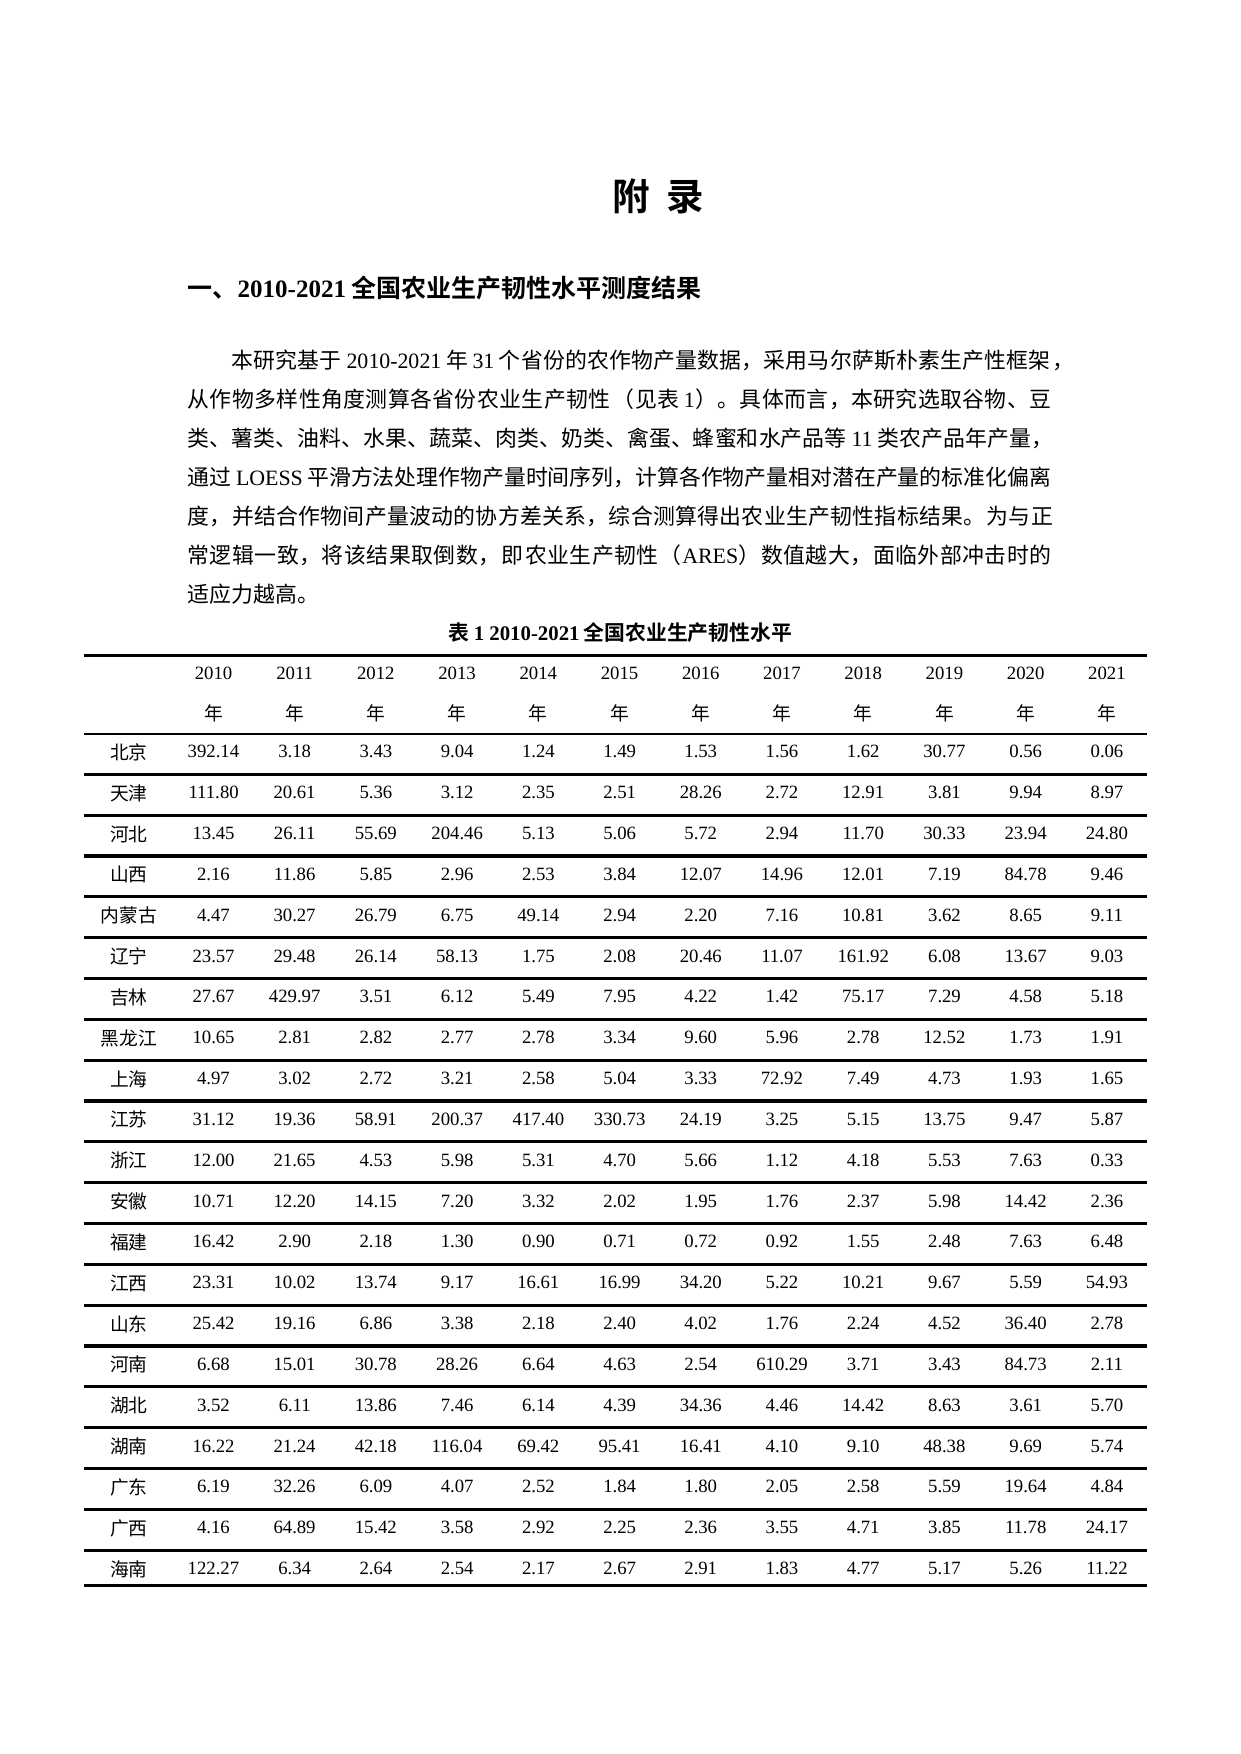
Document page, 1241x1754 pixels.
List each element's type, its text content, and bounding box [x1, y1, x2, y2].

table_cell 14.42 [822, 1388, 903, 1426]
table_cell 16.42 [173, 1225, 254, 1263]
table_cell 黑龙江 [84, 1021, 173, 1058]
table_cell 12.91 [822, 776, 903, 813]
table_cell 161.92 [822, 939, 903, 977]
table_cell 12.07 [660, 858, 741, 895]
table_cell 5.85 [335, 858, 416, 895]
table_cell 2.82 [335, 1021, 416, 1058]
table_cell 111.80 [173, 776, 254, 813]
table_cell 5.70 [1066, 1388, 1147, 1426]
table_cell 54.93 [1066, 1266, 1147, 1303]
table_cell 3.84 [579, 858, 660, 895]
table_cell 2.64 [335, 1552, 416, 1584]
table_cell 7.63 [985, 1225, 1066, 1263]
table_cell 1.62 [822, 735, 903, 773]
table_cell 8.97 [1066, 776, 1147, 813]
table_cell 7.49 [822, 1062, 903, 1099]
table_cell 2.54 [416, 1552, 497, 1584]
table_cell 4.71 [822, 1511, 903, 1548]
table_cell 13.75 [904, 1103, 985, 1140]
table_cell 30.27 [254, 898, 335, 936]
table_cell 30.78 [335, 1348, 416, 1385]
table_cell 2.11 [1066, 1348, 1147, 1385]
table_cell 16.99 [579, 1266, 660, 1303]
table_cell 1.91 [1066, 1021, 1147, 1058]
table_cell 江西 [84, 1266, 173, 1303]
table_cell 3.55 [741, 1511, 822, 1548]
table_cell 392.14 [173, 735, 254, 773]
table_cell 417.40 [498, 1103, 579, 1140]
table_cell 5.15 [822, 1103, 903, 1140]
table_cell 3.43 [335, 735, 416, 773]
table_cell 3.38 [416, 1307, 497, 1344]
table_cell 2.16 [173, 858, 254, 895]
table_cell 42.18 [335, 1429, 416, 1467]
table_cell 28.26 [416, 1348, 497, 1385]
table_cell 4.02 [660, 1307, 741, 1344]
table_cell 9.04 [416, 735, 497, 773]
table_cell 5.26 [985, 1552, 1066, 1584]
table_cell 辽宁 [84, 939, 173, 977]
table_cell 26.11 [254, 817, 335, 854]
table_cell 2.54 [660, 1348, 741, 1385]
table_cell 3.02 [254, 1062, 335, 1099]
table_cell 9.60 [660, 1021, 741, 1058]
table_cell 55.69 [335, 817, 416, 854]
table_cell 58.13 [416, 939, 497, 977]
table_cell 2.02 [579, 1184, 660, 1222]
table_cell 1.12 [741, 1143, 822, 1181]
table_cell 河南 [84, 1348, 173, 1385]
table_cell 2.40 [579, 1307, 660, 1344]
table_cell 6.14 [498, 1388, 579, 1426]
table_cell 3.43 [904, 1348, 985, 1385]
table_cell 3.81 [904, 776, 985, 813]
table_cell 5.96 [741, 1021, 822, 1058]
table_cell 204.46 [416, 817, 497, 854]
table_cell 23.31 [173, 1266, 254, 1303]
table_cell 13.45 [173, 817, 254, 854]
table_cell 6.11 [254, 1388, 335, 1426]
table_cell 2.51 [579, 776, 660, 813]
table_cell 14.42 [985, 1184, 1066, 1222]
table_cell 7.95 [579, 980, 660, 1018]
table_cell 8.65 [985, 898, 1066, 936]
table_cell 11.22 [1066, 1552, 1147, 1584]
table_cell 1.24 [498, 735, 579, 773]
table_header 2021年 [1066, 657, 1147, 733]
table_cell 16.41 [660, 1429, 741, 1467]
table_cell 内蒙古 [84, 898, 173, 936]
table_cell 2.78 [1066, 1307, 1147, 1344]
table_cell 2.92 [498, 1511, 579, 1548]
table_cell 2.78 [822, 1021, 903, 1058]
table_cell 34.20 [660, 1266, 741, 1303]
table_cell 6.75 [416, 898, 497, 936]
table_cell 20.46 [660, 939, 741, 977]
table_cell 上海 [84, 1062, 173, 1099]
table_cell 11.86 [254, 858, 335, 895]
table_cell 2.35 [498, 776, 579, 813]
table_cell 1.84 [579, 1470, 660, 1508]
table_cell 4.07 [416, 1470, 497, 1508]
table_cell 2.37 [822, 1184, 903, 1222]
table_cell 36.40 [985, 1307, 1066, 1344]
table_cell 3.52 [173, 1388, 254, 1426]
table_cell 19.16 [254, 1307, 335, 1344]
table_cell 13.74 [335, 1266, 416, 1303]
table_header 2010年 [173, 657, 254, 733]
table_cell 4.22 [660, 980, 741, 1018]
table_cell 1.76 [741, 1307, 822, 1344]
table_cell 0.71 [579, 1225, 660, 1263]
table_cell 6.68 [173, 1348, 254, 1385]
table_cell 2.08 [579, 939, 660, 977]
table_cell 1.95 [660, 1184, 741, 1222]
table_cell 2.77 [416, 1021, 497, 1058]
table_cell 5.72 [660, 817, 741, 854]
table_cell 13.86 [335, 1388, 416, 1426]
table_cell 2.20 [660, 898, 741, 936]
table_cell 5.18 [1066, 980, 1147, 1018]
table_cell 1.30 [416, 1225, 497, 1263]
table_cell 湖南 [84, 1429, 173, 1467]
table_cell 河北 [84, 817, 173, 854]
table_cell 9.47 [985, 1103, 1066, 1140]
table_cell 2.18 [335, 1225, 416, 1263]
table_cell 北京 [84, 735, 173, 773]
table_cell 21.24 [254, 1429, 335, 1467]
table_cell 9.17 [416, 1266, 497, 1303]
table_cell 海南 [84, 1552, 173, 1584]
table_cell 24.19 [660, 1103, 741, 1140]
table_cell 浙江 [84, 1143, 173, 1181]
table_cell 2.72 [741, 776, 822, 813]
table_cell 6.64 [498, 1348, 579, 1385]
table_cell 广西 [84, 1511, 173, 1548]
table_cell 2.24 [822, 1307, 903, 1344]
table_cell 5.98 [904, 1184, 985, 1222]
table_cell 2.96 [416, 858, 497, 895]
table_cell 9.11 [1066, 898, 1147, 936]
table_cell 7.63 [985, 1143, 1066, 1181]
table_cell 江苏 [84, 1103, 173, 1140]
table_cell 69.42 [498, 1429, 579, 1467]
table_cell 5.04 [579, 1062, 660, 1099]
table_cell 2.36 [660, 1511, 741, 1548]
table_cell 2.05 [741, 1470, 822, 1508]
table_cell 3.85 [904, 1511, 985, 1548]
table_cell 8.63 [904, 1388, 985, 1426]
table_header 2018年 [822, 657, 903, 733]
table_cell 6.48 [1066, 1225, 1147, 1263]
table_cell 75.17 [822, 980, 903, 1018]
table_cell 11.78 [985, 1511, 1066, 1548]
table_cell 34.36 [660, 1388, 741, 1426]
table_cell 4.18 [822, 1143, 903, 1181]
table_cell 10.02 [254, 1266, 335, 1303]
table_cell 13.67 [985, 939, 1066, 977]
table_header 2012年 [335, 657, 416, 733]
table_cell 26.14 [335, 939, 416, 977]
table_cell 3.18 [254, 735, 335, 773]
table_cell 5.98 [416, 1143, 497, 1181]
table_cell 84.78 [985, 858, 1066, 895]
table_cell 5.66 [660, 1143, 741, 1181]
table_cell 3.61 [985, 1388, 1066, 1426]
table_cell 吉林 [84, 980, 173, 1018]
table_cell 11.07 [741, 939, 822, 977]
table_cell 5.22 [741, 1266, 822, 1303]
table_cell 10.21 [822, 1266, 903, 1303]
table_cell 0.72 [660, 1225, 741, 1263]
table_cell 330.73 [579, 1103, 660, 1140]
table_cell 4.58 [985, 980, 1066, 1018]
table_cell 116.04 [416, 1429, 497, 1467]
table_header [84, 657, 173, 733]
table_cell 20.61 [254, 776, 335, 813]
table_cell 4.77 [822, 1552, 903, 1584]
table_cell 5.36 [335, 776, 416, 813]
table_cell 2.90 [254, 1225, 335, 1263]
table_cell 16.22 [173, 1429, 254, 1467]
table_cell 3.71 [822, 1348, 903, 1385]
table_cell 9.94 [985, 776, 1066, 813]
table_cell 2.18 [498, 1307, 579, 1344]
table_cell 1.42 [741, 980, 822, 1018]
table_cell 27.67 [173, 980, 254, 1018]
table_cell 26.79 [335, 898, 416, 936]
text 一、2010-2021全国农业生产韧性水平测度结果 [187, 254, 1053, 319]
table_cell 4.39 [579, 1388, 660, 1426]
table_cell 山东 [84, 1307, 173, 1344]
table_cell 95.41 [579, 1429, 660, 1467]
table_cell 610.29 [741, 1348, 822, 1385]
table_cell 30.33 [904, 817, 985, 854]
table_cell 2.53 [498, 858, 579, 895]
table_cell 24.80 [1066, 817, 1147, 854]
table_cell 1.93 [985, 1062, 1066, 1099]
table_cell 200.37 [416, 1103, 497, 1140]
table_cell 9.69 [985, 1429, 1066, 1467]
table_cell 1.75 [498, 939, 579, 977]
table_cell 4.63 [579, 1348, 660, 1385]
table_cell 1.56 [741, 735, 822, 773]
table_cell 12.01 [822, 858, 903, 895]
table_cell 2.72 [335, 1062, 416, 1099]
table_cell 49.14 [498, 898, 579, 936]
table_cell 4.16 [173, 1511, 254, 1548]
table_cell 10.81 [822, 898, 903, 936]
table_cell 10.65 [173, 1021, 254, 1058]
table_header 2011年 [254, 657, 335, 733]
table_cell 2.67 [579, 1552, 660, 1584]
table_cell 6.08 [904, 939, 985, 977]
table_cell 4.84 [1066, 1470, 1147, 1508]
table_cell 山西 [84, 858, 173, 895]
table_cell 7.19 [904, 858, 985, 895]
table_cell 122.27 [173, 1552, 254, 1584]
table_cell 2.36 [1066, 1184, 1147, 1222]
table_cell 5.74 [1066, 1429, 1147, 1467]
table_cell 28.26 [660, 776, 741, 813]
table_cell 14.96 [741, 858, 822, 895]
table_cell 2.17 [498, 1552, 579, 1584]
table_cell 9.10 [822, 1429, 903, 1467]
table_cell 12.52 [904, 1021, 985, 1058]
table_cell 2.52 [498, 1470, 579, 1508]
table_cell 25.42 [173, 1307, 254, 1344]
table_cell 3.32 [498, 1184, 579, 1222]
table_cell 2.58 [822, 1470, 903, 1508]
table_cell 2.94 [741, 817, 822, 854]
table_cell 5.06 [579, 817, 660, 854]
table_cell 7.29 [904, 980, 985, 1018]
table_cell 4.97 [173, 1062, 254, 1099]
table_cell 29.48 [254, 939, 335, 977]
table_cell 64.89 [254, 1511, 335, 1548]
table_cell 3.51 [335, 980, 416, 1018]
text 本研究基于2010-2021年31个省份的农作物产量数据，采用马尔萨斯朴素生产性框架，从作物多样性角度测算各省份农业生产韧性（见表1）。具体而言，本研究选取谷物、豆类、薯类、油料、水果、蔬菜、肉类、奶类、禽蛋、蜂蜜和水产品等11类农产品年产量，通过LOESS平滑方法处理作物产量时间序列，计算各作物产量相对潜在产量的标准化偏离度，并结合作物间产量波动的协方差关系，综合测算得出农业生产韧性指标结果。为与正常逻辑一致，将该结果取倒数，即农业生产韧性（ARES）数值越大，面临外部冲击时的适应力越高。 [187, 342, 1053, 609]
table_cell 3.21 [416, 1062, 497, 1099]
table_cell 6.34 [254, 1552, 335, 1584]
table_cell 48.38 [904, 1429, 985, 1467]
table_cell 2.78 [498, 1021, 579, 1058]
table_cell 2.58 [498, 1062, 579, 1099]
table_cell 3.25 [741, 1103, 822, 1140]
table_cell 12.00 [173, 1143, 254, 1181]
table_cell 0.90 [498, 1225, 579, 1263]
table_cell 2.94 [579, 898, 660, 936]
table_cell 天津 [84, 776, 173, 813]
table_cell 5.49 [498, 980, 579, 1018]
table_cell 15.01 [254, 1348, 335, 1385]
table_cell 12.20 [254, 1184, 335, 1222]
table_cell 23.57 [173, 939, 254, 977]
table_cell 4.53 [335, 1143, 416, 1181]
table_cell 广东 [84, 1470, 173, 1508]
table_cell 6.19 [173, 1470, 254, 1508]
table_cell 19.36 [254, 1103, 335, 1140]
table_cell 15.42 [335, 1511, 416, 1548]
table_cell 3.12 [416, 776, 497, 813]
table_cell 10.71 [173, 1184, 254, 1222]
table_cell 4.52 [904, 1307, 985, 1344]
table_cell 0.06 [1066, 735, 1147, 773]
table_cell 2.81 [254, 1021, 335, 1058]
table_header 2013年 [416, 657, 497, 733]
table_cell 6.86 [335, 1307, 416, 1344]
table_cell 16.61 [498, 1266, 579, 1303]
table_cell 32.26 [254, 1470, 335, 1508]
table_cell 24.17 [1066, 1511, 1147, 1548]
table_cell 4.10 [741, 1429, 822, 1467]
table_cell 1.53 [660, 735, 741, 773]
table_cell 1.73 [985, 1021, 1066, 1058]
table_cell 5.59 [904, 1470, 985, 1508]
table_header 2016年 [660, 657, 741, 733]
table_cell 5.17 [904, 1552, 985, 1584]
table_header 2015年 [579, 657, 660, 733]
table_cell 84.73 [985, 1348, 1066, 1385]
table_cell 429.97 [254, 980, 335, 1018]
table_cell 7.20 [416, 1184, 497, 1222]
table_cell 11.70 [822, 817, 903, 854]
table_cell 1.83 [741, 1552, 822, 1584]
table_cell 0.33 [1066, 1143, 1147, 1181]
table_header 2017年 [741, 657, 822, 733]
table_cell 5.13 [498, 817, 579, 854]
table_cell 5.31 [498, 1143, 579, 1181]
table_cell 2.48 [904, 1225, 985, 1263]
table_cell 5.59 [985, 1266, 1066, 1303]
table_cell 3.34 [579, 1021, 660, 1058]
text 表1 2010-2021全国农业生产韧性水平 [187, 615, 1053, 647]
table_cell 安徽 [84, 1184, 173, 1222]
table_cell 4.70 [579, 1143, 660, 1181]
table_cell 14.15 [335, 1184, 416, 1222]
table_cell 1.65 [1066, 1062, 1147, 1099]
table_cell 5.53 [904, 1143, 985, 1181]
table_cell 4.47 [173, 898, 254, 936]
table_cell 4.73 [904, 1062, 985, 1099]
table_cell 23.94 [985, 817, 1066, 854]
table_header 2019年 [904, 657, 985, 733]
table_cell 9.46 [1066, 858, 1147, 895]
table_cell 4.46 [741, 1388, 822, 1426]
table_cell 21.65 [254, 1143, 335, 1181]
table_cell 0.56 [985, 735, 1066, 773]
table_cell 3.58 [416, 1511, 497, 1548]
table_cell 58.91 [335, 1103, 416, 1140]
table_cell 福建 [84, 1225, 173, 1263]
table_cell 3.33 [660, 1062, 741, 1099]
table_cell 湖北 [84, 1388, 173, 1426]
table_cell 7.46 [416, 1388, 497, 1426]
table_cell 6.12 [416, 980, 497, 1018]
table_cell 2.91 [660, 1552, 741, 1584]
table_cell 31.12 [173, 1103, 254, 1140]
text 附 录 [187, 162, 1053, 227]
table_cell 9.03 [1066, 939, 1147, 977]
table_cell 7.16 [741, 898, 822, 936]
table_cell 1.76 [741, 1184, 822, 1222]
table_cell 1.49 [579, 735, 660, 773]
table_cell 1.55 [822, 1225, 903, 1263]
table_cell 1.80 [660, 1470, 741, 1508]
table_cell 3.62 [904, 898, 985, 936]
table_cell 72.92 [741, 1062, 822, 1099]
table_cell 30.77 [904, 735, 985, 773]
table_header 2020年 [985, 657, 1066, 733]
table_cell 9.67 [904, 1266, 985, 1303]
table_cell 0.92 [741, 1225, 822, 1263]
table_cell 2.25 [579, 1511, 660, 1548]
table_cell 5.87 [1066, 1103, 1147, 1140]
table_header 2014年 [498, 657, 579, 733]
table_cell 6.09 [335, 1470, 416, 1508]
table_cell 19.64 [985, 1470, 1066, 1508]
